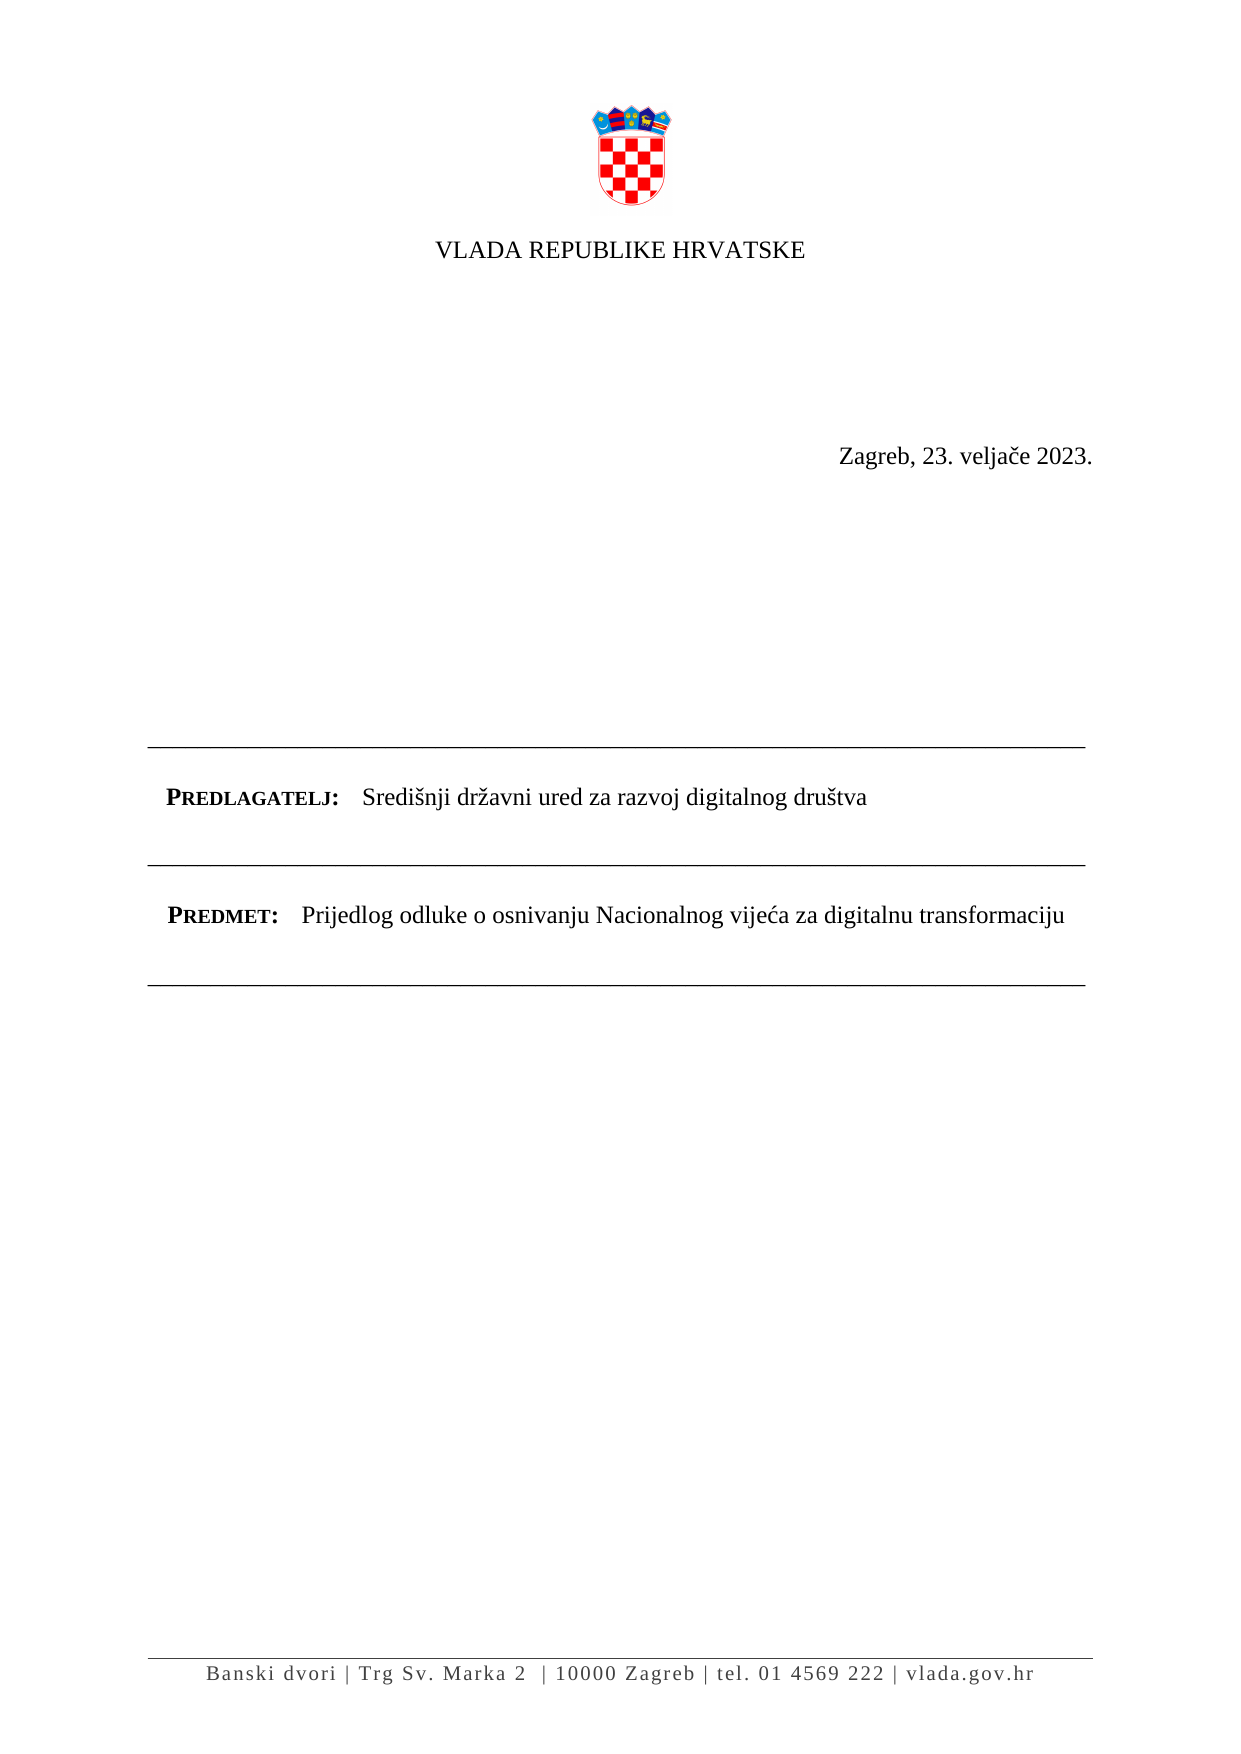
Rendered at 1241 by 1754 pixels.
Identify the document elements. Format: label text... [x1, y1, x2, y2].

table_header Predlagatelj: [148, 782, 351, 840]
text ___________________________________________________________________________ [148, 722, 1093, 751]
table_header Prijedlog odluke o osnivanju Nacionalnog vijeća za digitalnu transformaciju [290, 900, 1097, 960]
text ___________________________________________________________________________ [148, 840, 1093, 869]
text Zagreb, 23. veljače 2023. [148, 441, 1093, 470]
picture [590, 103, 673, 216]
text VLADA REPUBLIKE HRVATSKE [148, 235, 1093, 264]
table_header Predmet: [148, 900, 290, 960]
text ___________________________________________________________________________ [148, 960, 1093, 989]
table_header Središnji državni ured za razvoj digitalnog društva [351, 782, 1093, 840]
